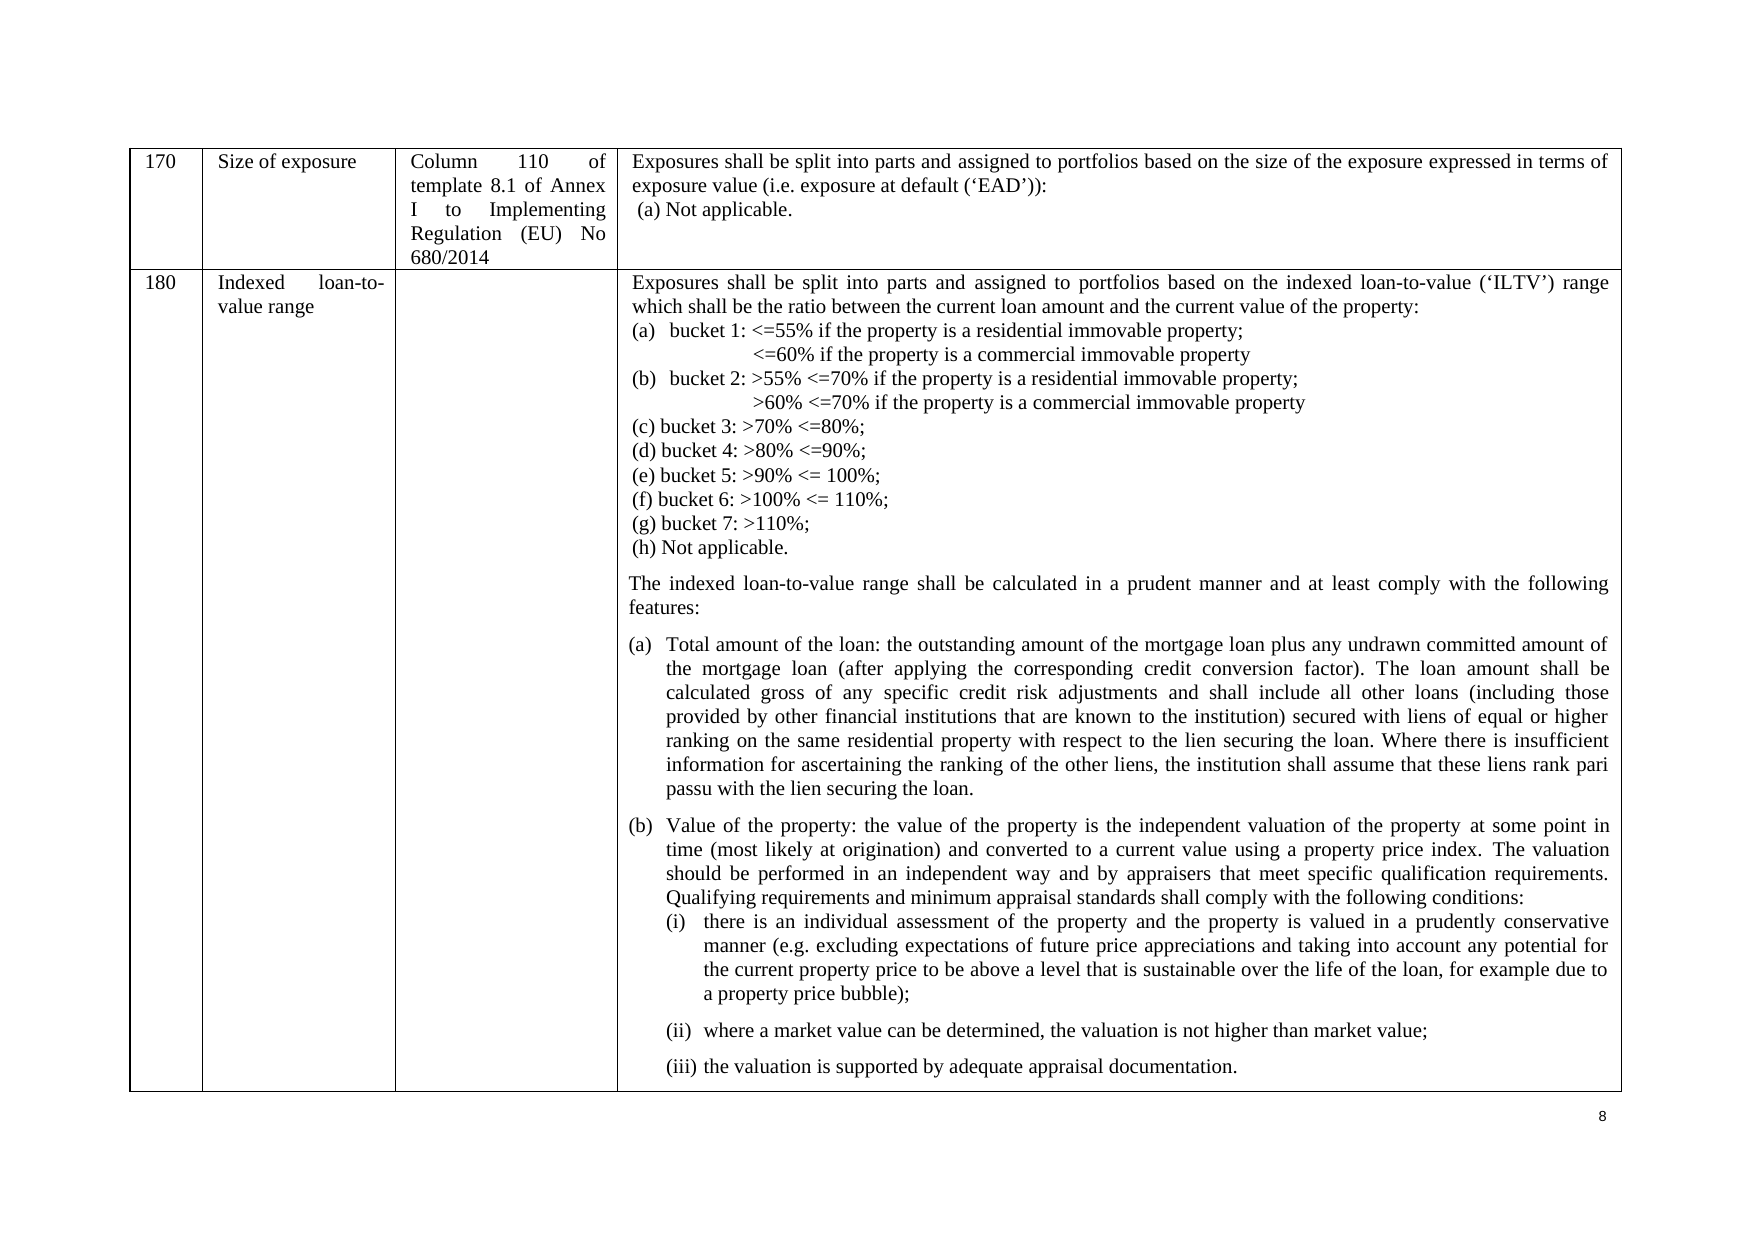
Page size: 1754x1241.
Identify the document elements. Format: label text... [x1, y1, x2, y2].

table_cell [396, 270, 617, 1091]
table_cell Column 110 of template 8.1 of Annex I to Implementing Regulation (EU) No 680/2014 [396, 149, 617, 269]
table_cell 170 [131, 149, 202, 269]
table_cell 180 [131, 270, 202, 1091]
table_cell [618, 270, 1621, 1091]
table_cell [203, 270, 395, 1091]
table_cell Size of exposure [203, 149, 395, 269]
table_cell Exposures shall be split into parts and assigned to portfolios based on the size of the exposure expressed in terms of exposure value (i.e. exposure at default (‘EAD’)): (a) Not applicable. [618, 149, 1621, 269]
